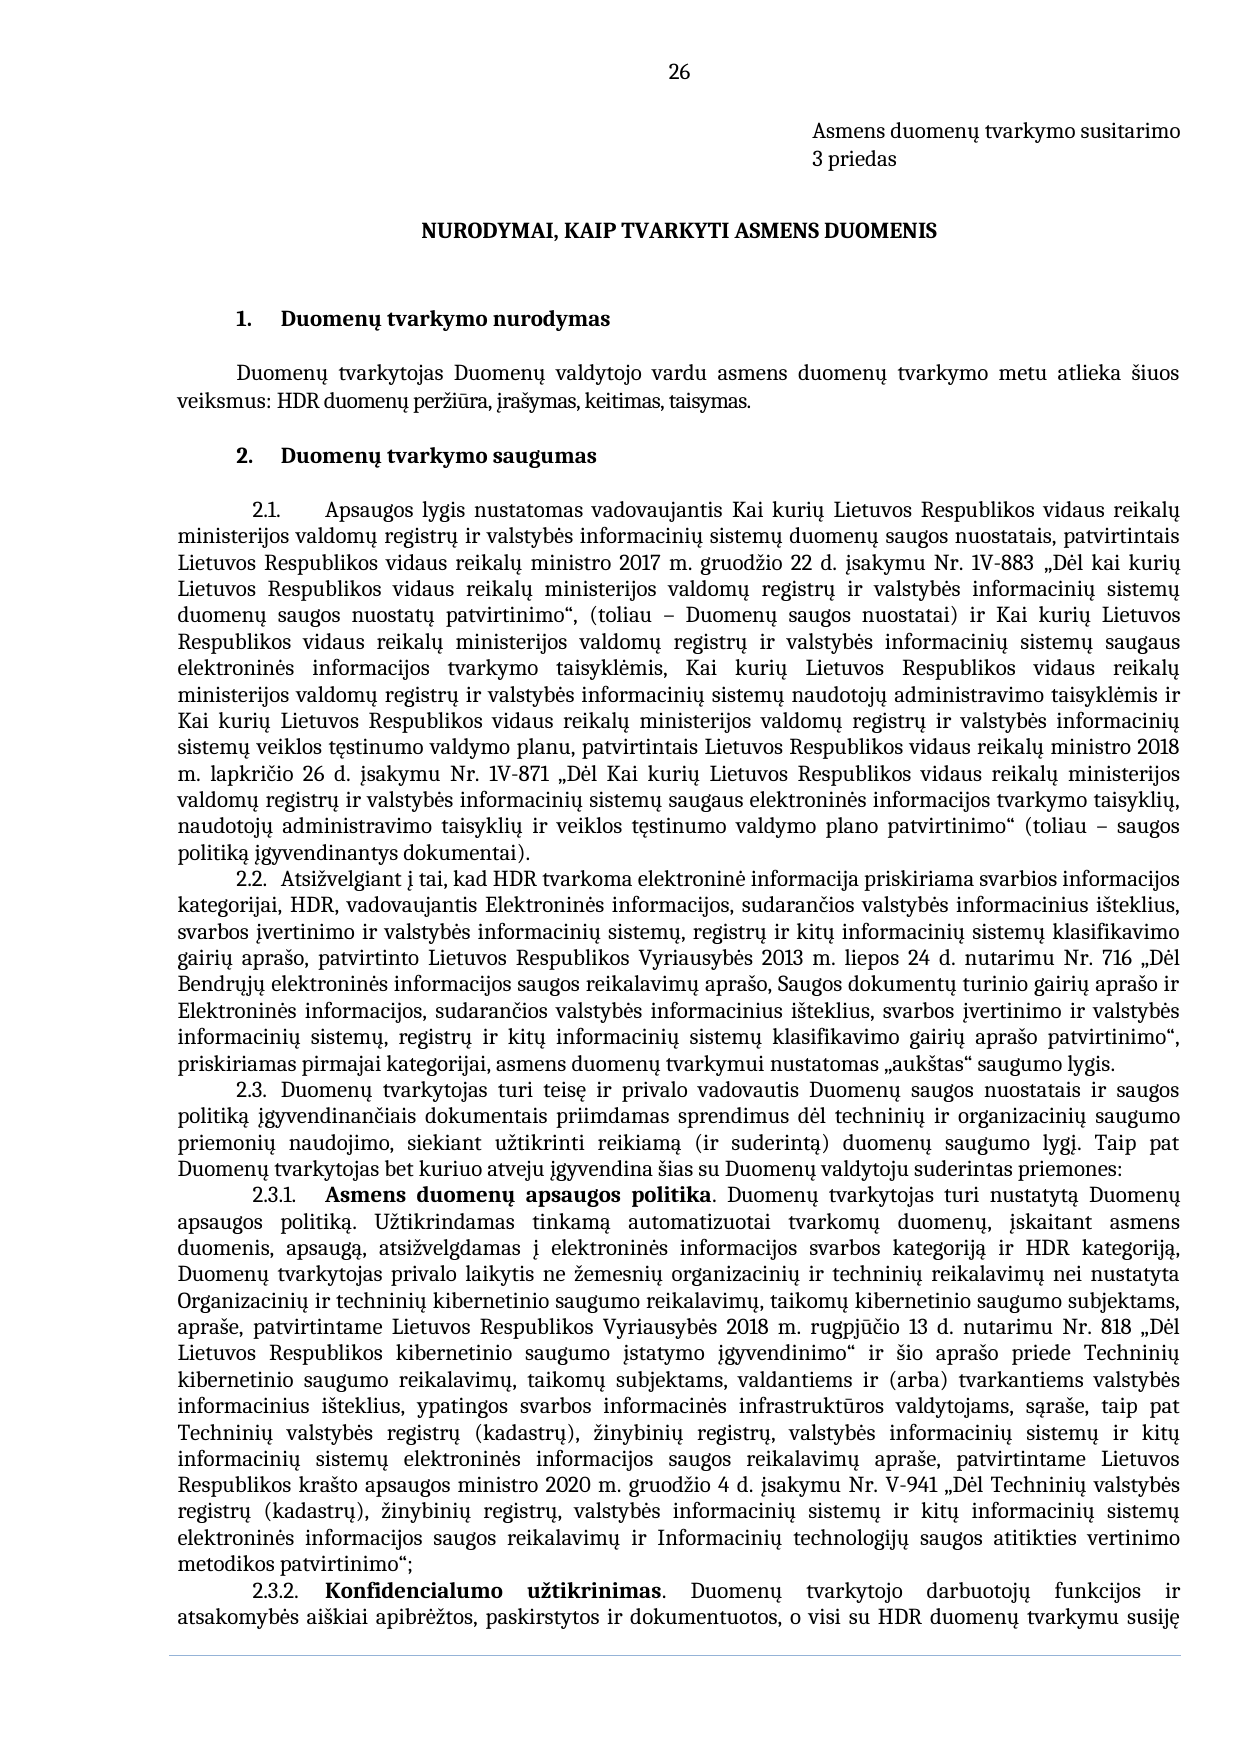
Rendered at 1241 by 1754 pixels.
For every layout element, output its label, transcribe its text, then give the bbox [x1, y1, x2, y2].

list Duomenų tvarkytojas Duomenų valdytojo vardu asmens duomenų tvarkymo metu atlieka šiuos veiksmus: HDR duomenų peržiūra, įrašymas, keitimas, taisymas. [177, 360, 1181, 414]
list Asmens duomenų apsaugos politika. Duomenų tvarkytojas turi nustatytą Duomenų apsaugos politiką. Užtikrindamas tinkamą automatizuotai tvarkomų duomenų, įskaitant asmens duomenis, apsaugą, atsižvelgdamas į elektroninės informacijos svarbos kategoriją ir HDR kategoriją, Duomenų tvarkytojas privalo laikytis ne žemesnių organizacinių ir techninių reikalavimų nei nustatyta Organizacinių ir techninių kibernetinio saugumo reikalavimų, taikomų kibernetinio saugumo subjektams, apraše, patvirtintame Lietuvos Respublikos Vyriausybės 2018 m. rugpjūčio 13 d. nutarimu Nr. 818 „Dėl Lietuvos Respublikos kibernetinio saugumo įstatymo įgyvendinimo“ ir šio aprašo priede Techninių kibernetinio saugumo reikalavimų, taikomų subjektams, valdantiems ir (arba) tvarkantiems valstybės informacinius išteklius, ypatingos svarbos informacinės infrastruktūros valdytojams, sąraše, taip pat Techninių valstybės registrų (kadastrų), žinybinių registrų, valstybės informacinių sistemų ir kitų informacinių sistemų elektroninės informacijos saugos reikalavimų apraše, patvirtintame Lietuvos Respublikos krašto apsaugos ministro 2020 m. gruodžio 4 d. įsakymu Nr. V-941 „Dėl Techninių valstybės registrų (kadastrų), žinybinių registrų, valstybės informacinių sistemų ir kitų informacinių sistemų elektroninės informacijos saugos reikalavimų ir Informacinių technologijų saugos atitikties vertinimo metodikos patvirtinimo“; [177, 1182, 1181, 1577]
list Duomenų tvarkymo nurodymas [177, 306, 1181, 332]
list Atsižvelgiant į tai, kad HDR tvarkoma elektroninė informacija priskiriama svarbios informacijos kategorijai, HDR, vadovaujantis Elektroninės informacijos, sudarančios valstybės informacinius išteklius, svarbos įvertinimo ir valstybės informacinių sistemų, registrų ir kitų informacinių sistemų klasifikavimo gairių aprašo, patvirtinto Lietuvos Respublikos Vyriausybės 2013 m. liepos 24 d. nutarimu Nr. 716 „Dėl Bendrųjų elektroninės informacijos saugos reikalavimų aprašo, Saugos dokumentų turinio gairių aprašo ir Elektroninės informacijos, sudarančios valstybės informacinius išteklius, svarbos įvertinimo ir valstybės informacinių sistemų, registrų ir kitų informacinių sistemų klasifikavimo gairių aprašo patvirtinimo“, priskiriamas pirmajai kategorijai, asmens duomenų tvarkymui nustatomas „aukštas“ saugumo lygis. [177, 866, 1181, 1077]
list Apsaugos lygis nustatomas vadovaujantis Kai kurių Lietuvos Respublikos vidaus reikalų ministerijos valdomų registrų ir valstybės informacinių sistemų duomenų saugos nuostatais, patvirtintais Lietuvos Respublikos vidaus reikalų ministro 2017 m. gruodžio 22 d. įsakymu Nr. 1V-883 „Dėl kai kurių Lietuvos Respublikos vidaus reikalų ministerijos valdomų registrų ir valstybės informacinių sistemų duomenų saugos nuostatų patvirtinimo“, (toliau – Duomenų saugos nuostatai) ir Kai kurių Lietuvos Respublikos vidaus reikalų ministerijos valdomų registrų ir valstybės informacinių sistemų saugaus elektroninės informacijos tvarkymo taisyklėmis, Kai kurių Lietuvos Respublikos vidaus reikalų ministerijos valdomų registrų ir valstybės informacinių sistemų naudotojų administravimo taisyklėmis ir Kai kurių Lietuvos Respublikos vidaus reikalų ministerijos valdomų registrų ir valstybės informacinių sistemų veiklos tęstinumo valdymo planu, patvirtintais Lietuvos Respublikos vidaus reikalų ministro 2018 m. lapkričio 26 d. įsakymu Nr. 1V-871 „Dėl Kai kurių Lietuvos Respublikos vidaus reikalų ministerijos valdomų registrų ir valstybės informacinių sistemų saugaus elektroninės informacijos tvarkymo taisyklių, naudotojų administravimo taisyklių ir veiklos tęstinumo valdymo plano patvirtinimo“ (toliau – saugos politiką įgyvendinantys dokumentai). [177, 497, 1181, 866]
list Duomenų tvarkytojas turi teisę ir privalo vadovautis Duomenų saugos nuostatais ir saugos politiką įgyvendinančiais dokumentais priimdamas sprendimus dėl techninių ir organizacinių saugumo priemonių naudojimo, siekiant užtikrinti reikiamą (ir suderintą) duomenų saugumo lygį. Taip pat Duomenų tvarkytojas bet kuriuo atveju įgyvendina šias su Duomenų valdytoju suderintas priemones: [177, 1077, 1181, 1182]
list Duomenų tvarkymo saugumas [177, 443, 1181, 469]
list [177, 1577, 1181, 1630]
text NURODYMAI, KAIP TVARKYTI ASMENS DUOMENIS [177, 218, 1181, 244]
text 3 priedas [812, 146, 1181, 172]
text Asmens duomenų tvarkymo susitarimo [812, 118, 1181, 144]
